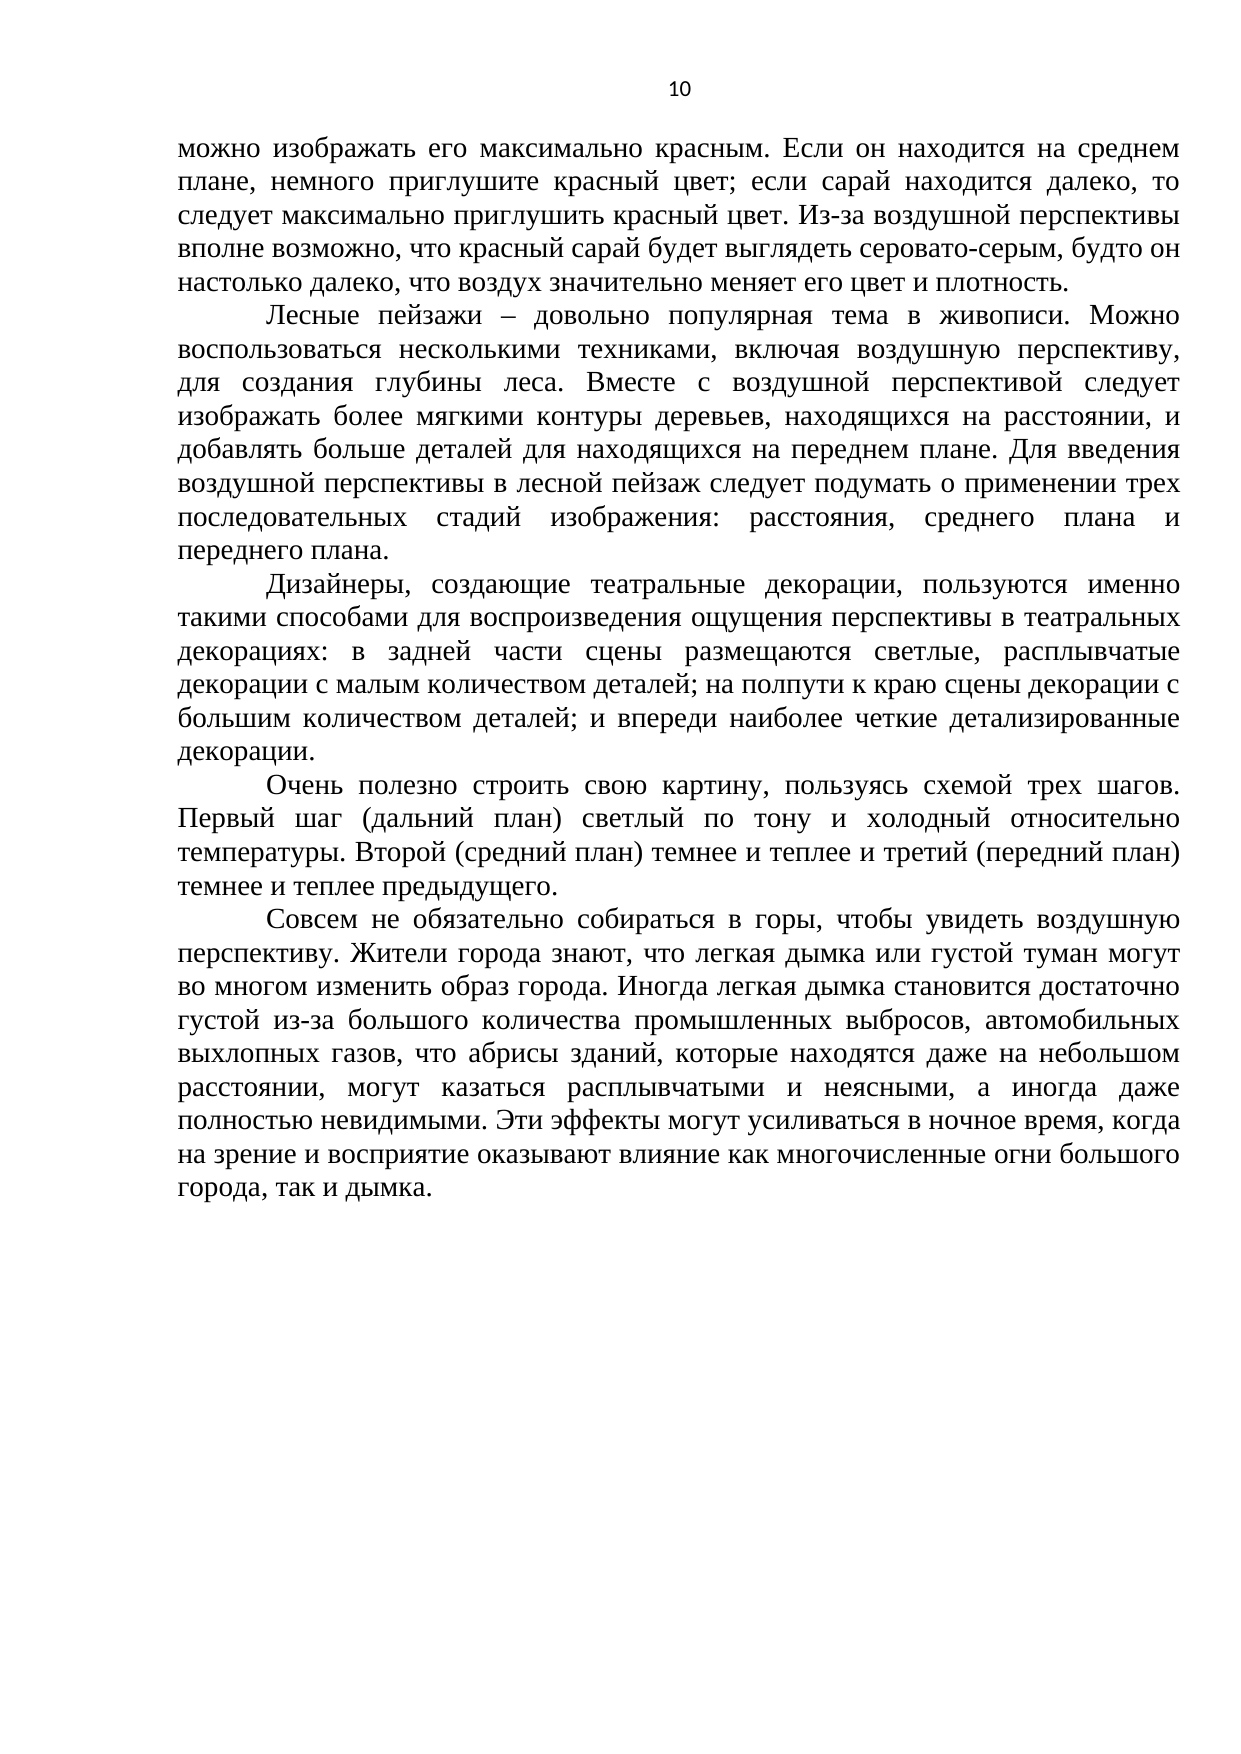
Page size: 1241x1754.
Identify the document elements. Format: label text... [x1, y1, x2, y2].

text Лесные пейзажи – довольно популярная тема в живописи. Можно воспользоваться несколькими техниками, включая воздушную перспективу, для создания глубины леса. Вместе с воздушной перспективой следует изображать более мягкими контуры деревьев, находящихся на расстоянии, и добавлять больше деталей для находящихся на переднем плане. Для введения воздушной перспективы в лесной пейзаж следует подумать о применении трех последовательных стадий изображения: расстояния, среднего плана и переднего плана. [177, 297, 1181, 566]
text Дизайнеры, создающие театральные декорации, пользуются именно такими способами для воспроизведения ощущения перспективы в театральных декорациях: в задней части сцены размещаются светлые, расплывчатые декорации с малым количеством деталей; на полпути к краю сцены декорации с большим количеством деталей; и впереди наиболее четкие детализированные декорации. [177, 566, 1181, 767]
text Совсем не обязательно собираться в горы, чтобы увидеть воздушную перспективу. Жители города знают, что легкая дымка или густой туман могут во многом изменить образ города. Иногда легкая дымка становится достаточно густой из-за большого количества промышленных выбросов, автомобильных выхлопных газов, что абрисы зданий, которые находятся даже на небольшом расстоянии, могут казаться расплывчатыми и неясными, а иногда даже полностью невидимыми. Эти эффекты могут усиливаться в ночное время, когда на зрение и восприятие оказывают влияние как многочисленные огни большого города, так и дымка. [177, 901, 1181, 1203]
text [177, 130, 1181, 297]
text Очень полезно строить свою картину, пользуясь схемой трех шагов. Первый шаг (дальний план) светлый по тону и холодный относительно температуры. Второй (средний план) темнее и теплее и третий (передний план) темнее и теплее предыдущего. [177, 767, 1181, 901]
